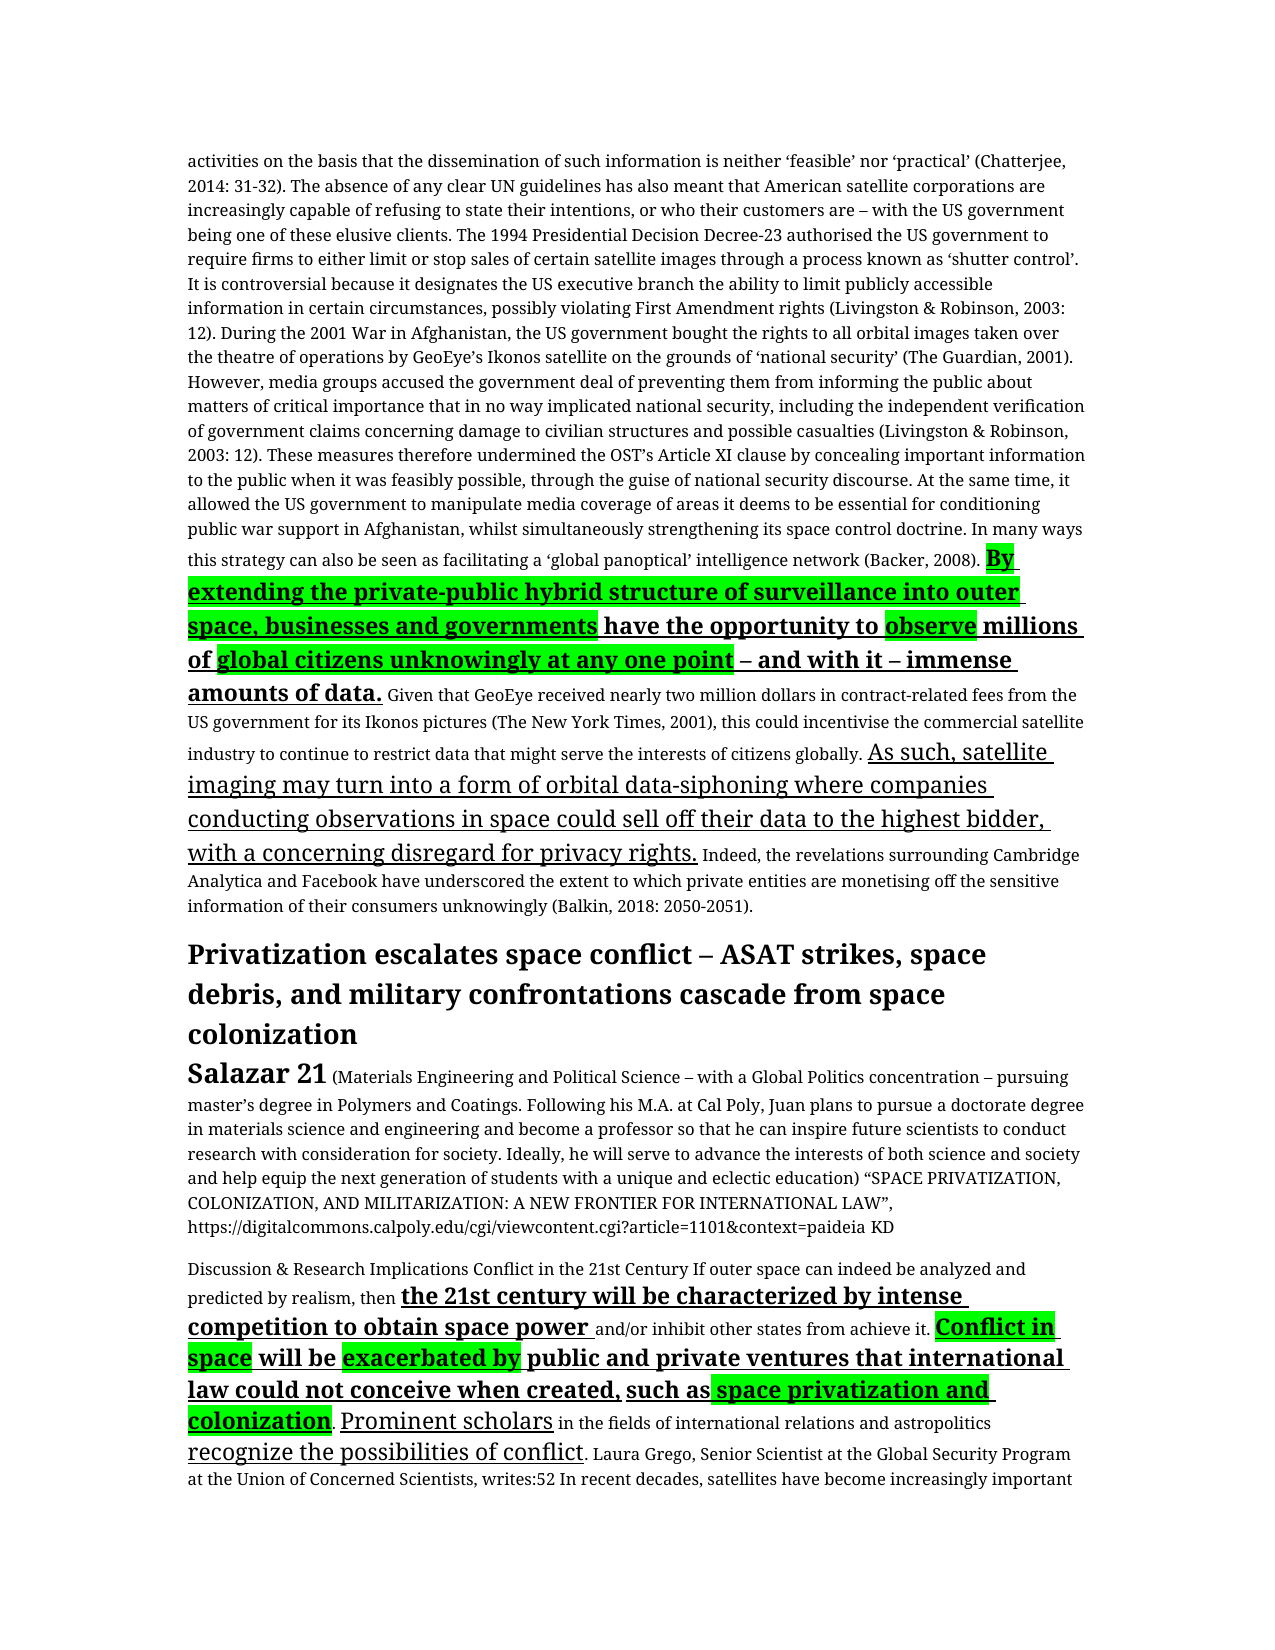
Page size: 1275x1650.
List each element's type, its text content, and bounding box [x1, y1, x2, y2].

subtitle Privatization escalates space conflict – ASAT strikes, space debris, and military confrontations cascade from space colonization [187, 936, 1087, 1052]
text Salazar 21 (Materials Engineering and Political Science – with a Global Politics concentration – pursuing master’s degree in Polymers and Coatings. Following his M.A. at Cal Poly, Juan plans to pursue a doctorate degree in materials science and engineering and become a professor so that he can inspire future scientists to conduct research with consideration for society. Ideally, he will serve to advance the interests of both science and society and help equip the next generation of students with a unique and eclectic education) “SPACE PRIVATIZATION, COLONIZATION, AND MILITARIZATION: A NEW FRONTIER FOR INTERNATIONAL LAW”, https://digitalcommons.calpoly.edu/cgi/viewcontent.cgi?article=1101&context=paideia KD [187, 1055, 1087, 1239]
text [187, 1257, 1087, 1490]
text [187, 150, 1087, 917]
